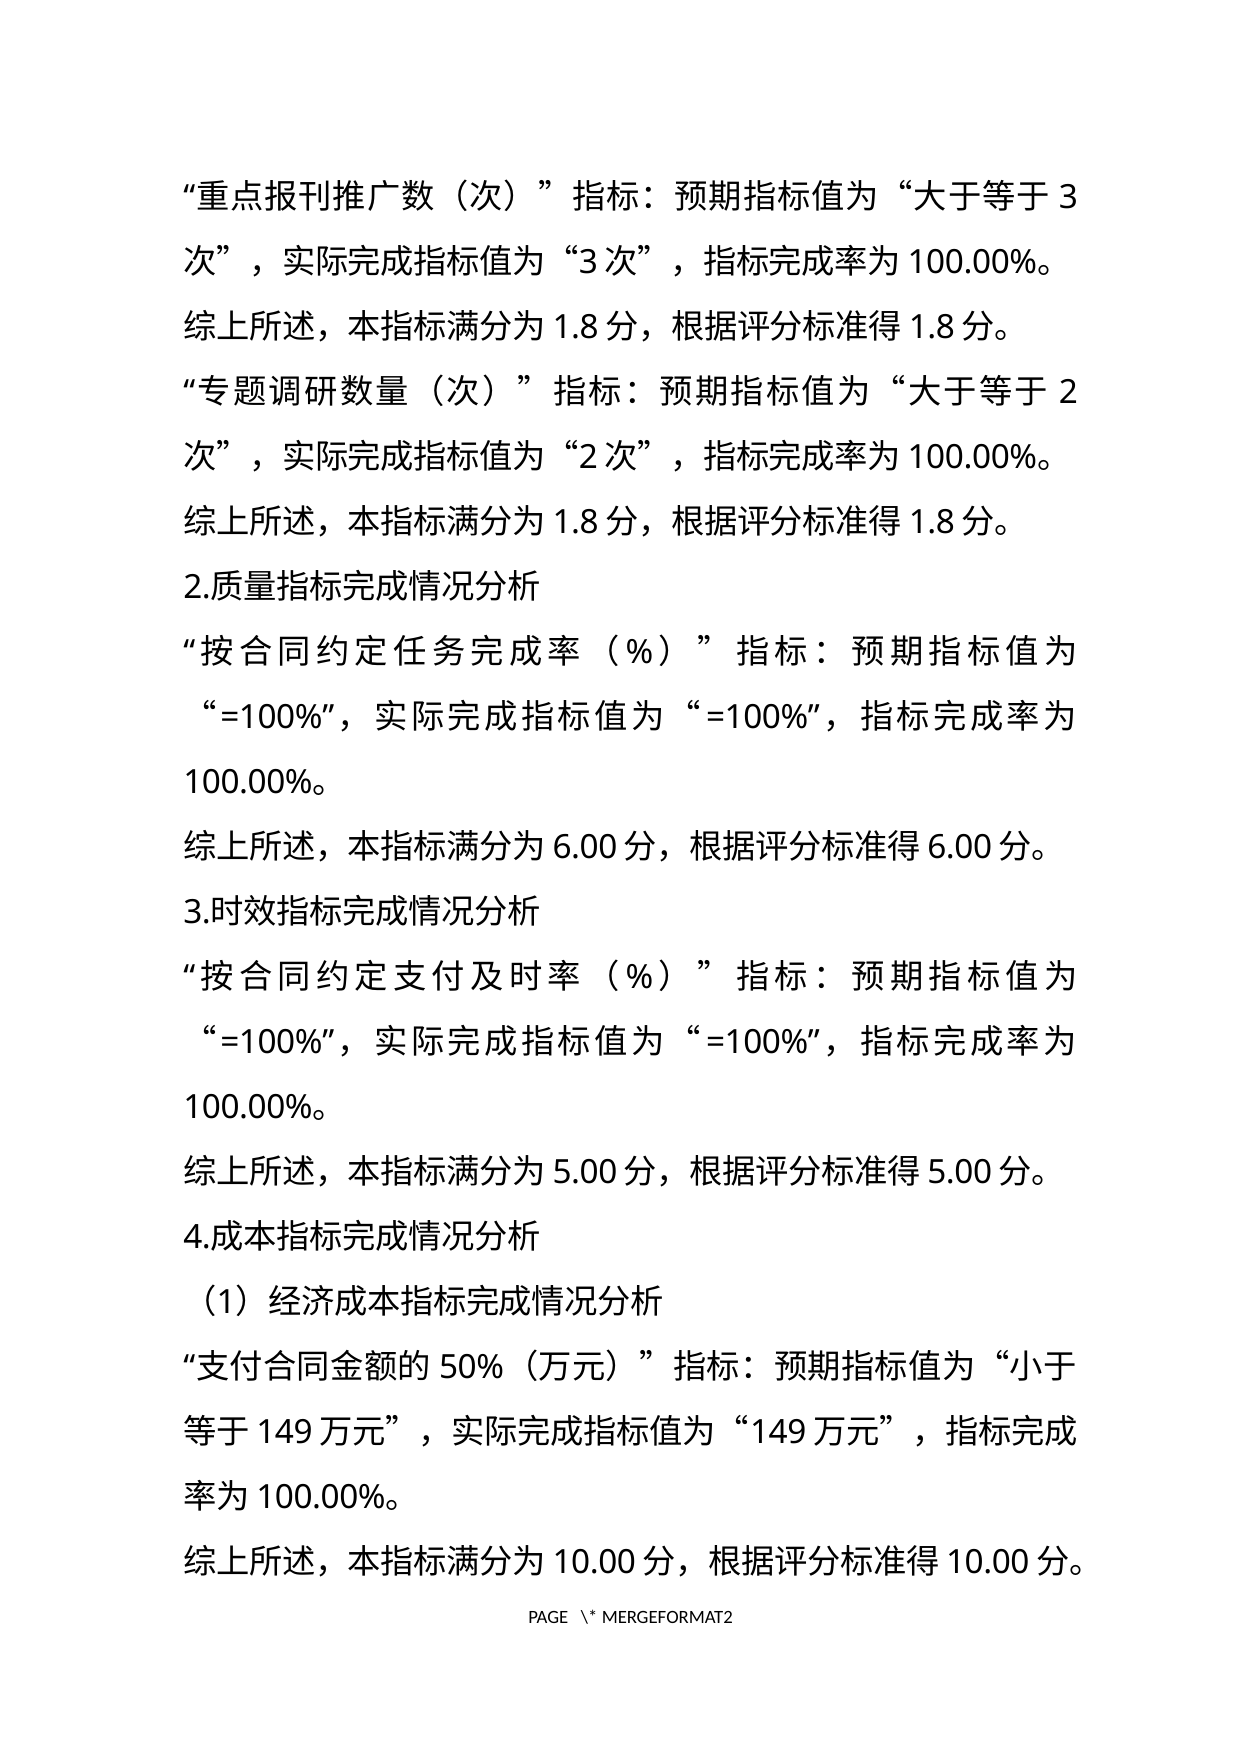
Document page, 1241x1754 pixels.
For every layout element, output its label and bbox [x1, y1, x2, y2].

text [183, 162, 1078, 1592]
